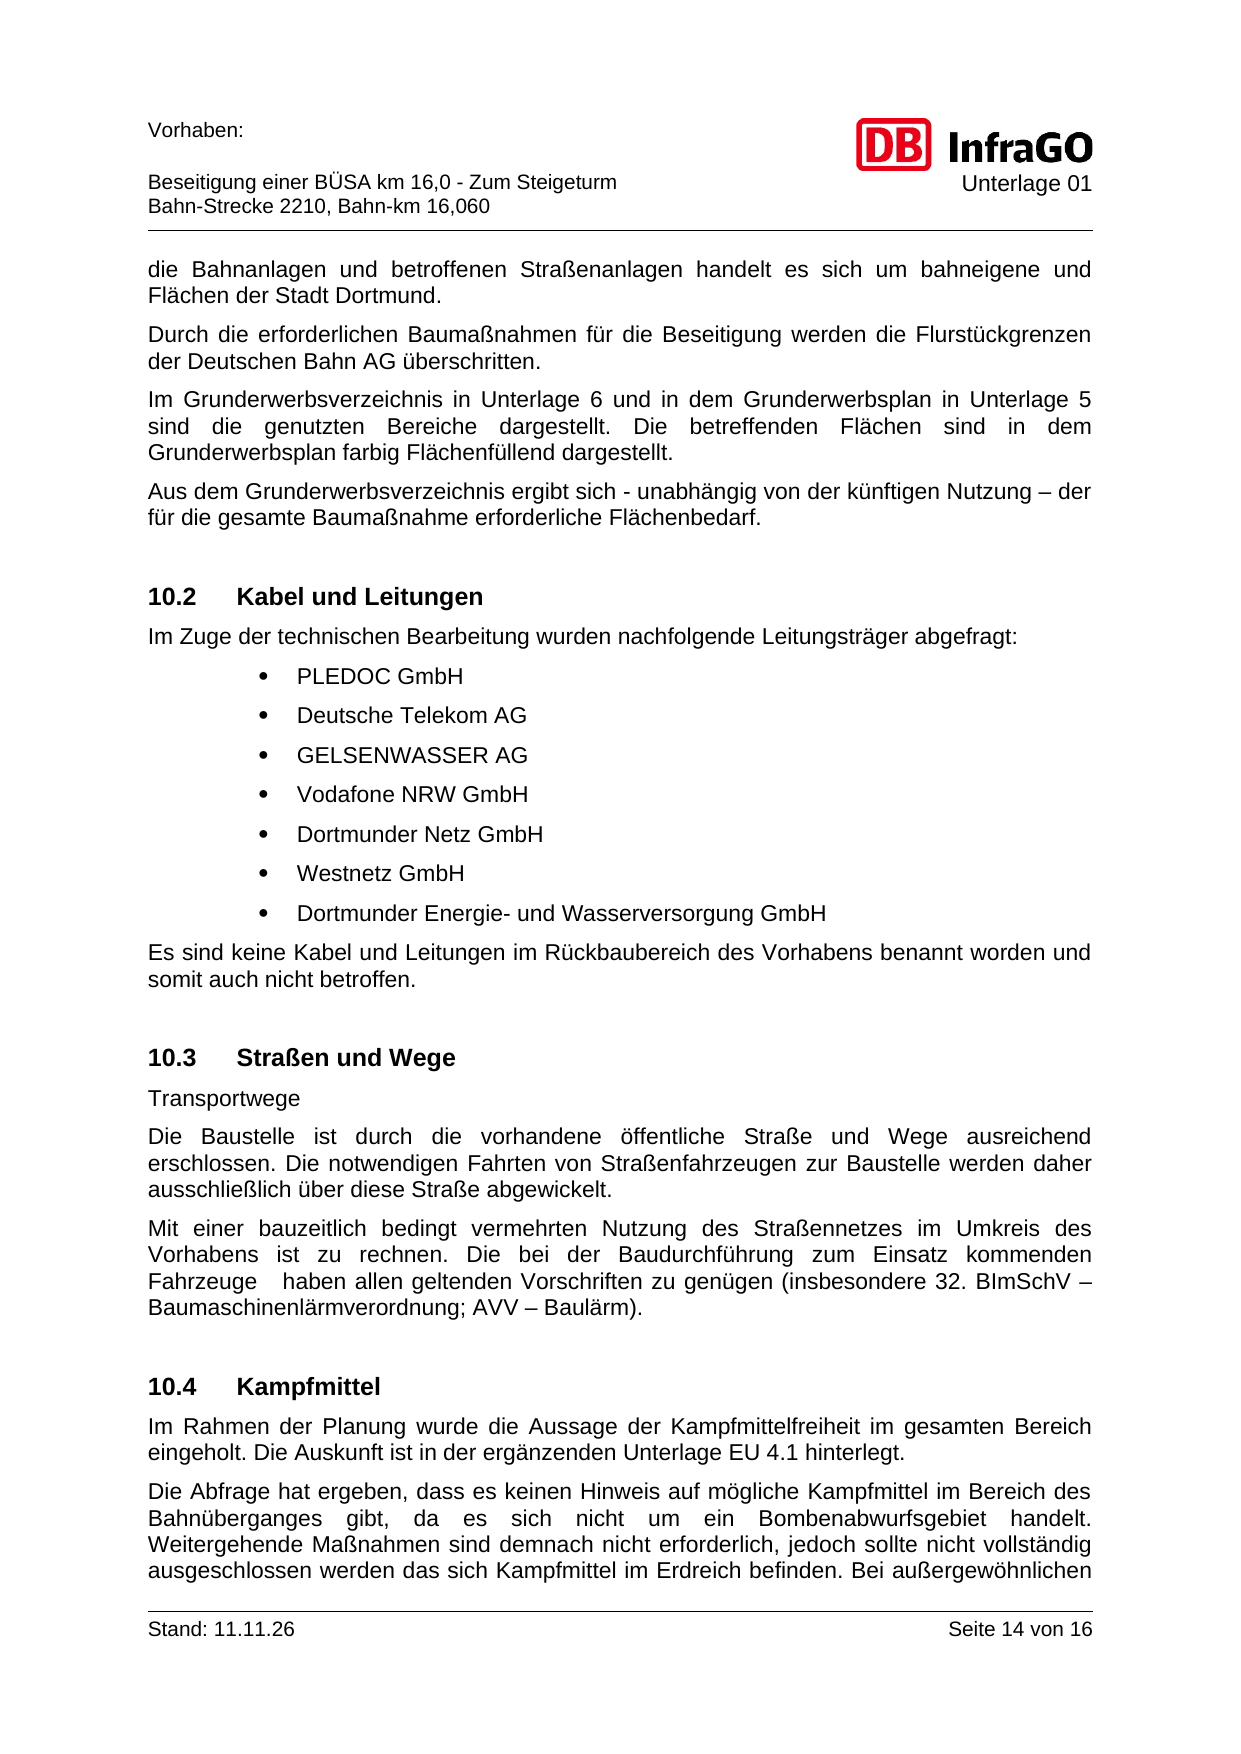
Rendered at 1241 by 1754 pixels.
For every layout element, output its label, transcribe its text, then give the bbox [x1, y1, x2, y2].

text Transportwege [148, 1084, 1092, 1111]
text Im Zuge der technischen Bearbeitung wurden nachfolgende Leitungsträger abgefragt: [148, 623, 1092, 650]
subtitle Kabel und Leitungen [148, 582, 1092, 611]
list PLEDOC GmbH [259, 663, 1049, 689]
text Es sind keine Kabel und Leitungen im Rückbaubereich des Vorhabens benannt worden und somit auch nicht betroffen. [148, 939, 1092, 992]
text Durch die erforderlichen Baumaßnahmen für die Beseitigung werden die Flurstückgrenzen der Deutschen Bahn AG überschritten. [148, 321, 1092, 374]
list Dortmunder Energie- und Wasserversorgung GmbH [259, 900, 1049, 926]
text Mit einer bauzeitlich bedingt vermehrten Nutzung des Straßennetzes im Umkreis des Vorhabens ist zu rechnen. Die bei der Baudurchführung zum Einsatz kommenden Fahrzeuge haben allen geltenden Vorschriften zu genügen (insbesondere 32. BImSchV – Baumaschinenlärmverordnung; AVV – Baulärm). [148, 1215, 1092, 1320]
list Westnetz GmbH [259, 860, 1049, 887]
picture [856, 118, 1093, 171]
list Vodafone NRW GmbH [259, 781, 1049, 808]
text Im Rahmen der Planung wurde die Aussage der Kampfmittelfreiheit im gesamten Bereich eingeholt. Die Auskunft ist in der ergänzenden Unterlage EU 4.1 hinterlegt. [148, 1413, 1092, 1466]
list GELSENWASSER AG [259, 742, 1049, 768]
subtitle Straßen und Wege [148, 1043, 1092, 1072]
list Dortmunder Netz GmbH [259, 821, 1049, 847]
text Die Baustelle ist durch die vorhandene öffentliche Straße und Wege ausreichend erschlossen. Die notwendigen Fahrten von Straßenfahrzeugen zur Baustelle werden daher ausschließlich über diese Straße abgewickelt. [148, 1123, 1092, 1202]
list Deutsche Telekom AG [259, 702, 1049, 729]
text Aus dem Grunderwerbsverzeichnis ergibt sich - unabhängig von der künftigen Nutzung – der für die gesamte Baumaßnahme erforderliche Flächenbedarf. [148, 478, 1092, 531]
subtitle Kampfmittel [148, 1372, 1092, 1400]
text Im Grunderwerbsverzeichnis in Unterlage 6 und in dem Grunderwerbsplan in Unterlage 5 sind die genutzten Bereiche dargestellt. Die betreffenden Flächen sind in dem Grunderwerbsplan farbig Flächenfüllend dargestellt. [148, 386, 1092, 466]
